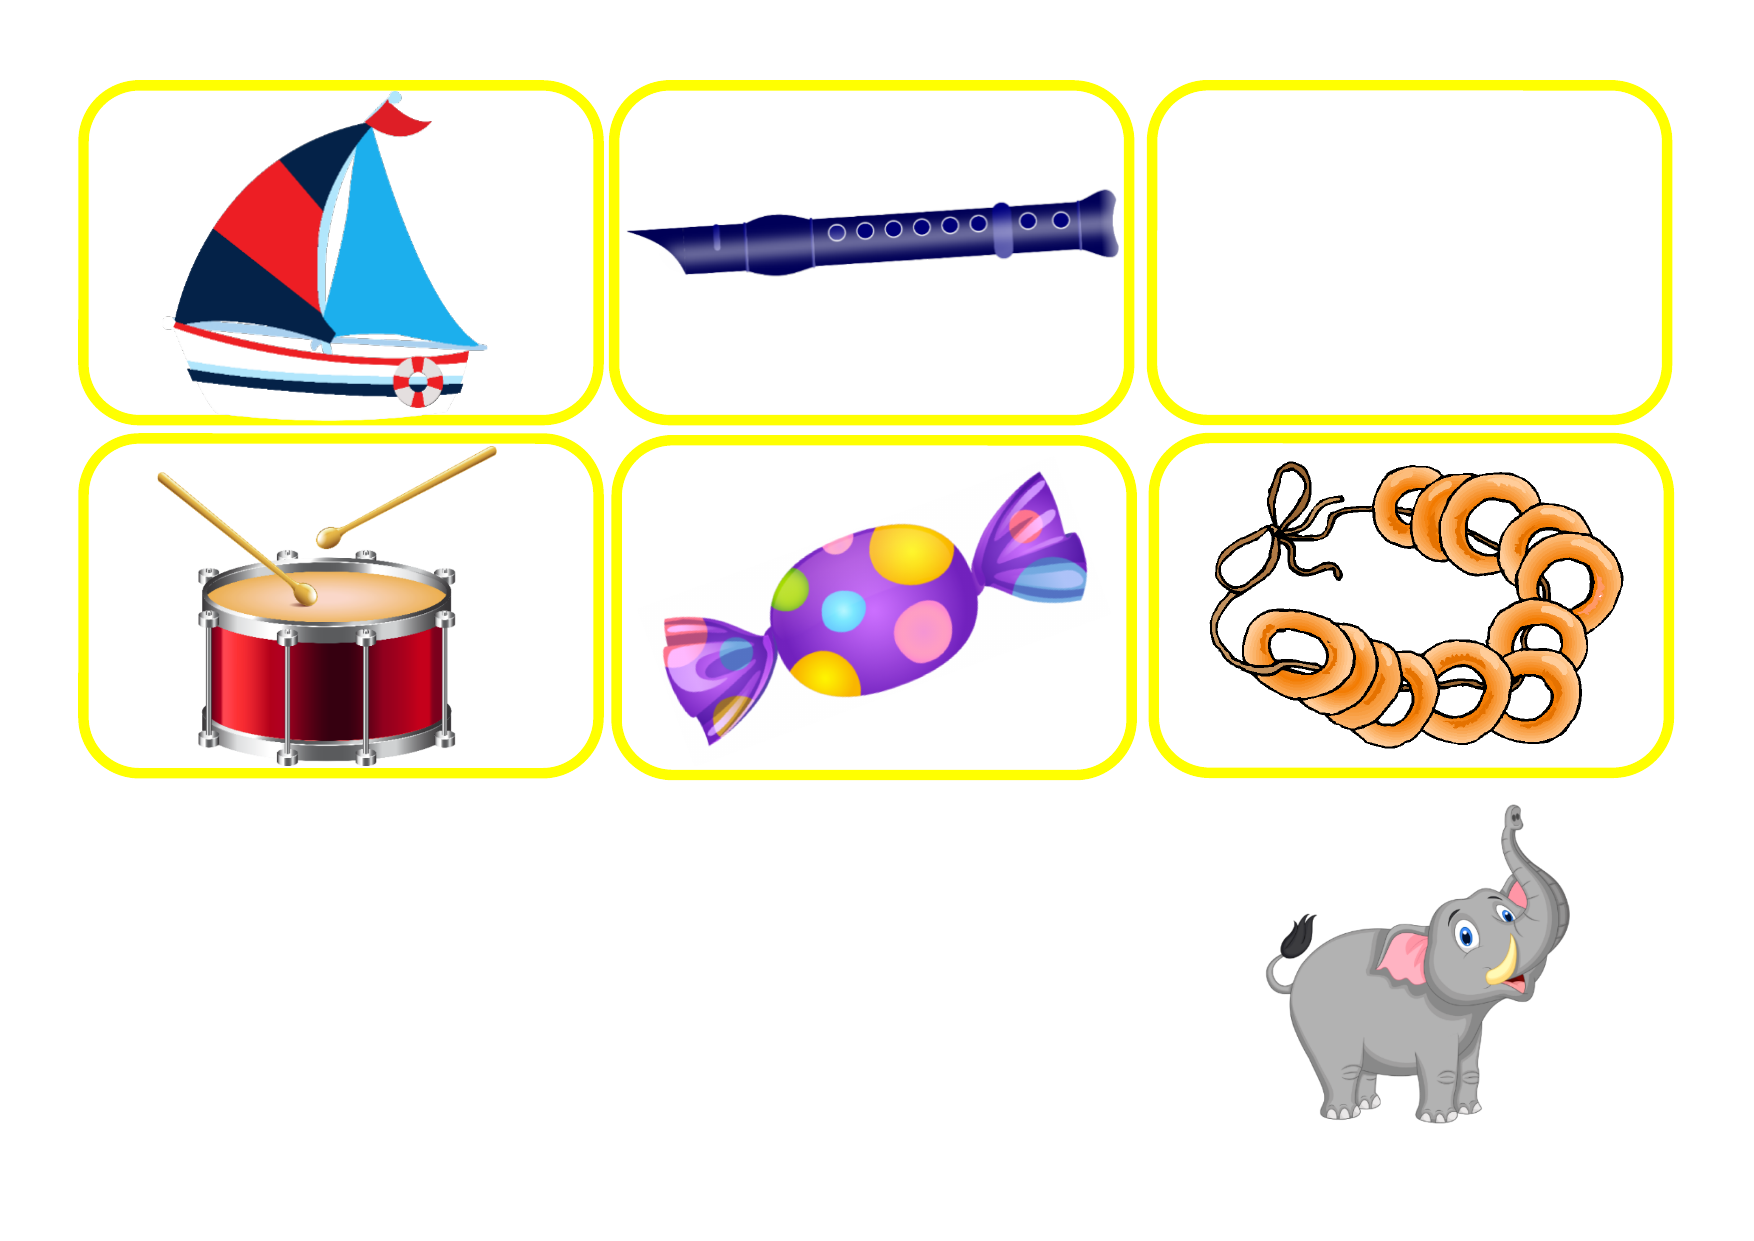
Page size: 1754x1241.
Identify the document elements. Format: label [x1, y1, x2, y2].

table_cell [609, 75, 1143, 429]
table_cell [609, 429, 1143, 1152]
table_cell [1144, 75, 1678, 429]
picture [1229, 775, 1607, 1153]
picture [162, 91, 488, 421]
table_cell [75, 429, 609, 1152]
table_cell [1144, 429, 1678, 1152]
table_cell [75, 75, 609, 429]
picture [626, 104, 1130, 357]
picture [157, 446, 497, 766]
